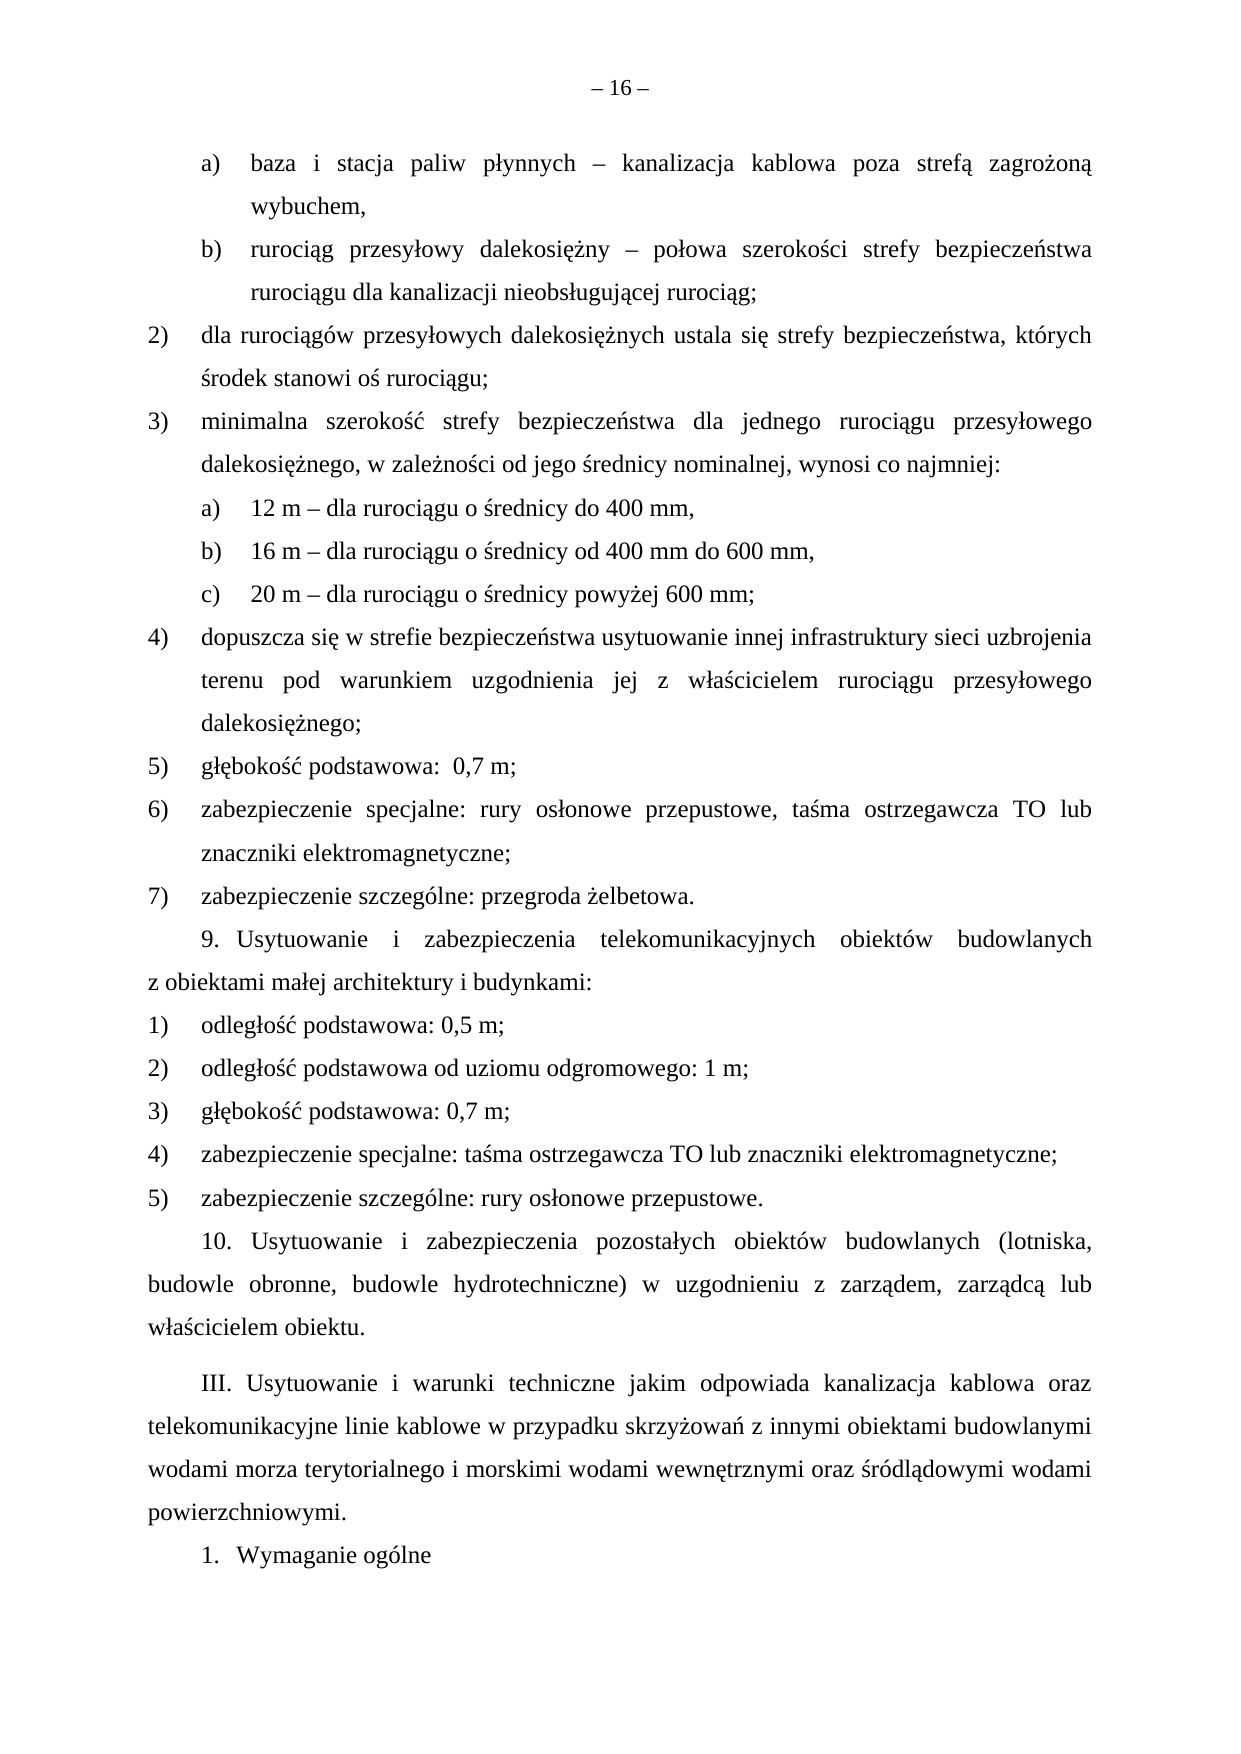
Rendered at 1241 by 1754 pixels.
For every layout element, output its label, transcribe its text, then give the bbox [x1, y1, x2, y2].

text 5) głębokość podstawowa: 0,7 m; [148, 751, 1093, 780]
text 6) zabezpieczenie specjalne: rury osłonowe przepustowe, taśma ostrzegawcza TO lub znaczniki elektromagnetyczne; [148, 794, 1093, 866]
text 2) dla rurociągów przesyłowych dalekosiężnych ustala się strefy bezpieczeństwa, których środek stanowi oś rurociągu; [148, 320, 1093, 392]
text a) 12 m – dla rurociągu o średnicy do 400 mm, [201, 493, 1093, 521]
text III. Usytuowanie i warunki techniczne jakim odpowiada kanalizacja kablowa oraz telekomunikacyjne linie kablowe w przypadku skrzyżowań z innymi obiektami budowlanymi wodami morza terytorialnego i morskimi wodami wewnętrznymi oraz śródlądowymi wodami powierzchniowymi. [148, 1368, 1093, 1526]
text 1. Wymaganie ogólne [148, 1540, 1093, 1569]
text 4) zabezpieczenie specjalne: taśma ostrzegawcza TO lub znaczniki elektromagnetyczne; [148, 1139, 1093, 1168]
text 9. Usytuowanie i zabezpieczenia telekomunikacyjnych obiektów budowlanych z obiektami małej architektury i budynkami: [148, 924, 1093, 996]
text b) 16 m – dla rurociągu o średnicy od 400 mm do 600 mm, [201, 536, 1093, 564]
text 2) odległość podstawowa od uziomu odgromowego: 1 m; [148, 1053, 1093, 1082]
text 10. Usytuowanie i zabezpieczenia pozostałych obiektów budowlanych (lotniska, budowle obronne, budowle hydrotechniczne) w uzgodnieniu z zarządem, zarządcą lub właścicielem obiektu. [148, 1226, 1093, 1341]
text 5) zabezpieczenie szczególne: rury osłonowe przepustowe. [148, 1183, 1093, 1211]
text 3) głębokość podstawowa: 0,7 m; [148, 1096, 1093, 1125]
text a) baza i stacja paliw płynnych – kanalizacja kablowa poza strefą zagrożoną wybuchem, [201, 148, 1093, 219]
text b) rurociąg przesyłowy dalekosiężny – połowa szerokości strefy bezpieczeństwa rurociągu dla kanalizacji nieobsługującej rurociąg; [201, 234, 1093, 306]
text c) 20 m – dla rurociągu o średnicy powyżej 600 mm; [201, 579, 1093, 608]
text 1) odległość podstawowa: 0,5 m; [148, 1010, 1093, 1039]
text 3) minimalna szerokość strefy bezpieczeństwa dla jednego rurociągu przesyłowego dalekosiężnego, w zależności od jego średnicy nominalnej, wynosi co najmniej: [148, 406, 1093, 478]
text 7) zabezpieczenie szczególne: przegroda żelbetowa. [148, 881, 1093, 909]
text 4) dopuszcza się w strefie bezpieczeństwa usytuowanie innej infrastruktury sieci uzbrojenia terenu pod warunkiem uzgodnienia jej z właścicielem rurociągu przesyłowego dalekosiężnego; [148, 622, 1093, 737]
